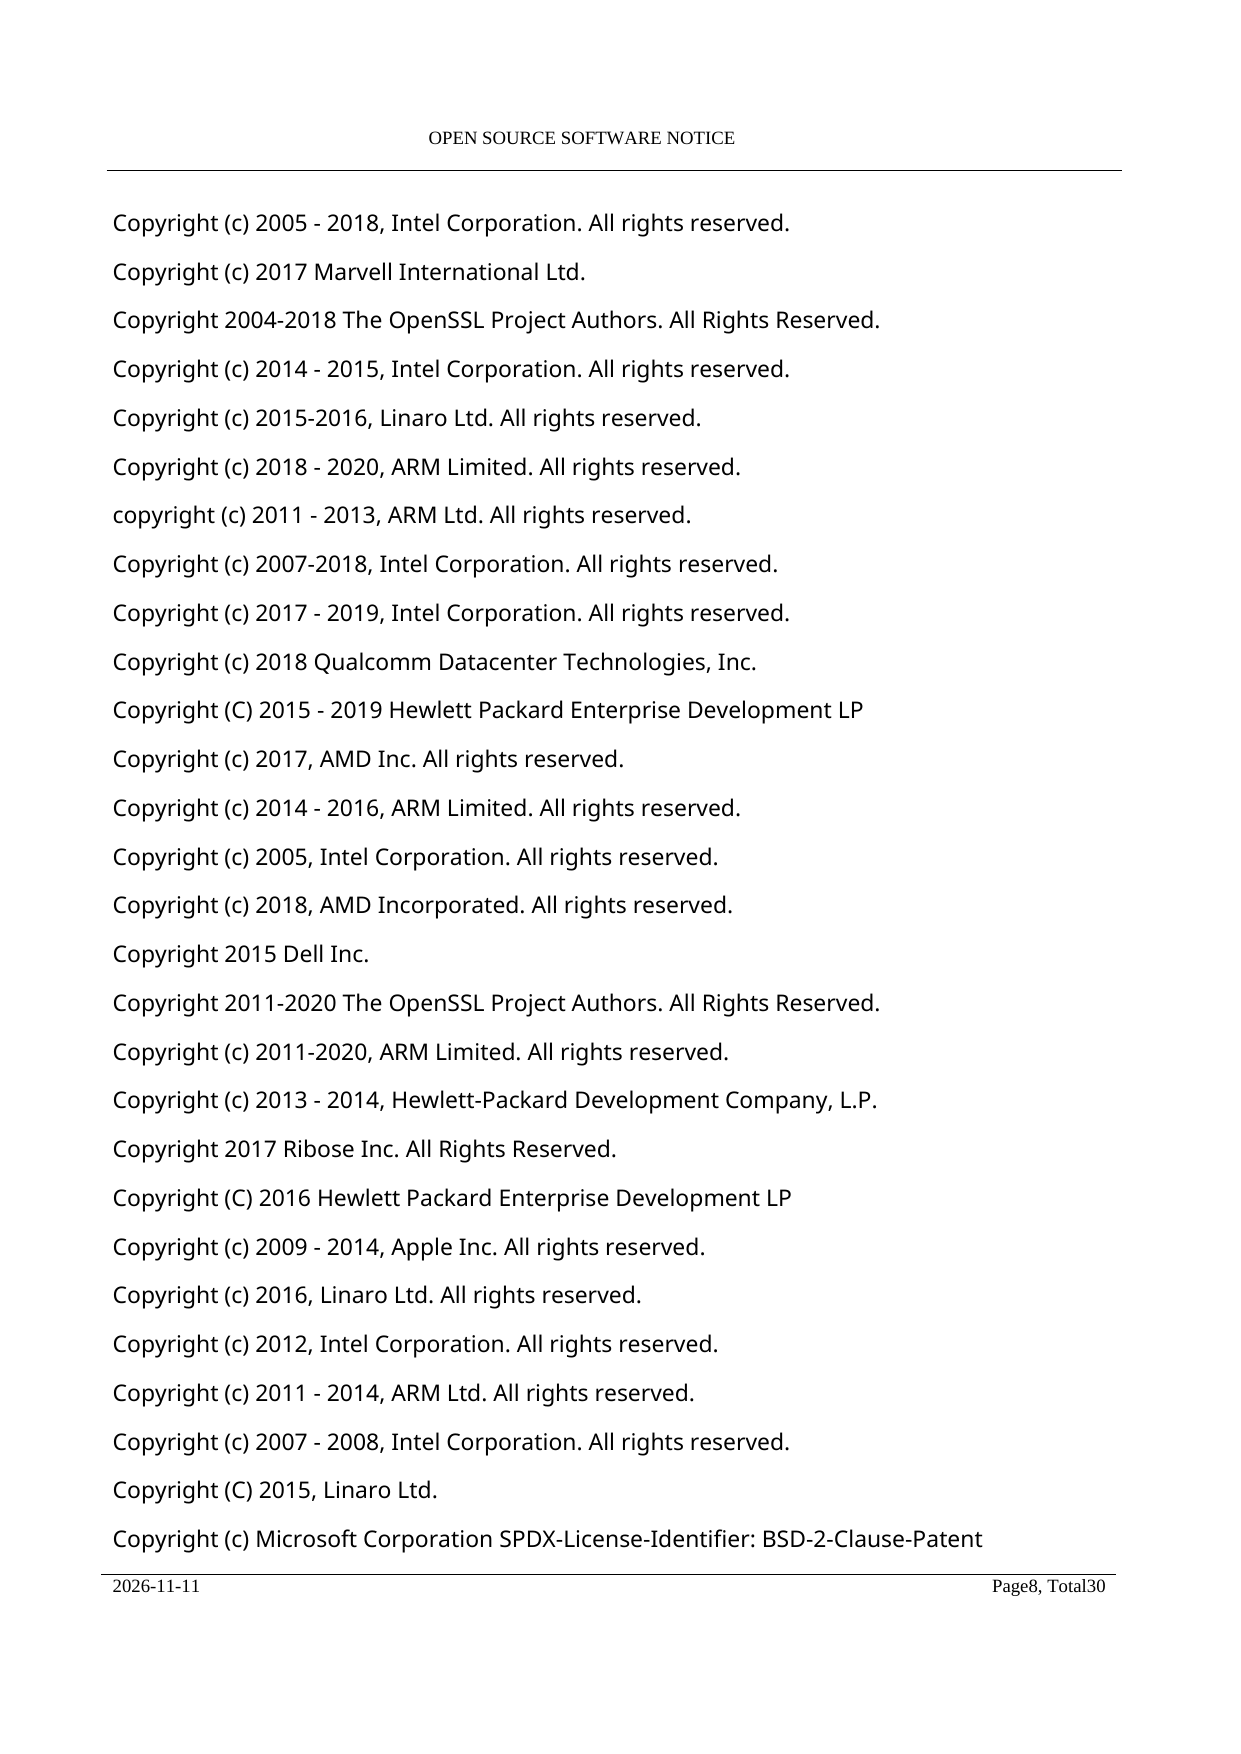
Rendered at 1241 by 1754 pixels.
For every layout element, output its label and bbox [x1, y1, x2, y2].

text [112, 206, 1128, 1555]
